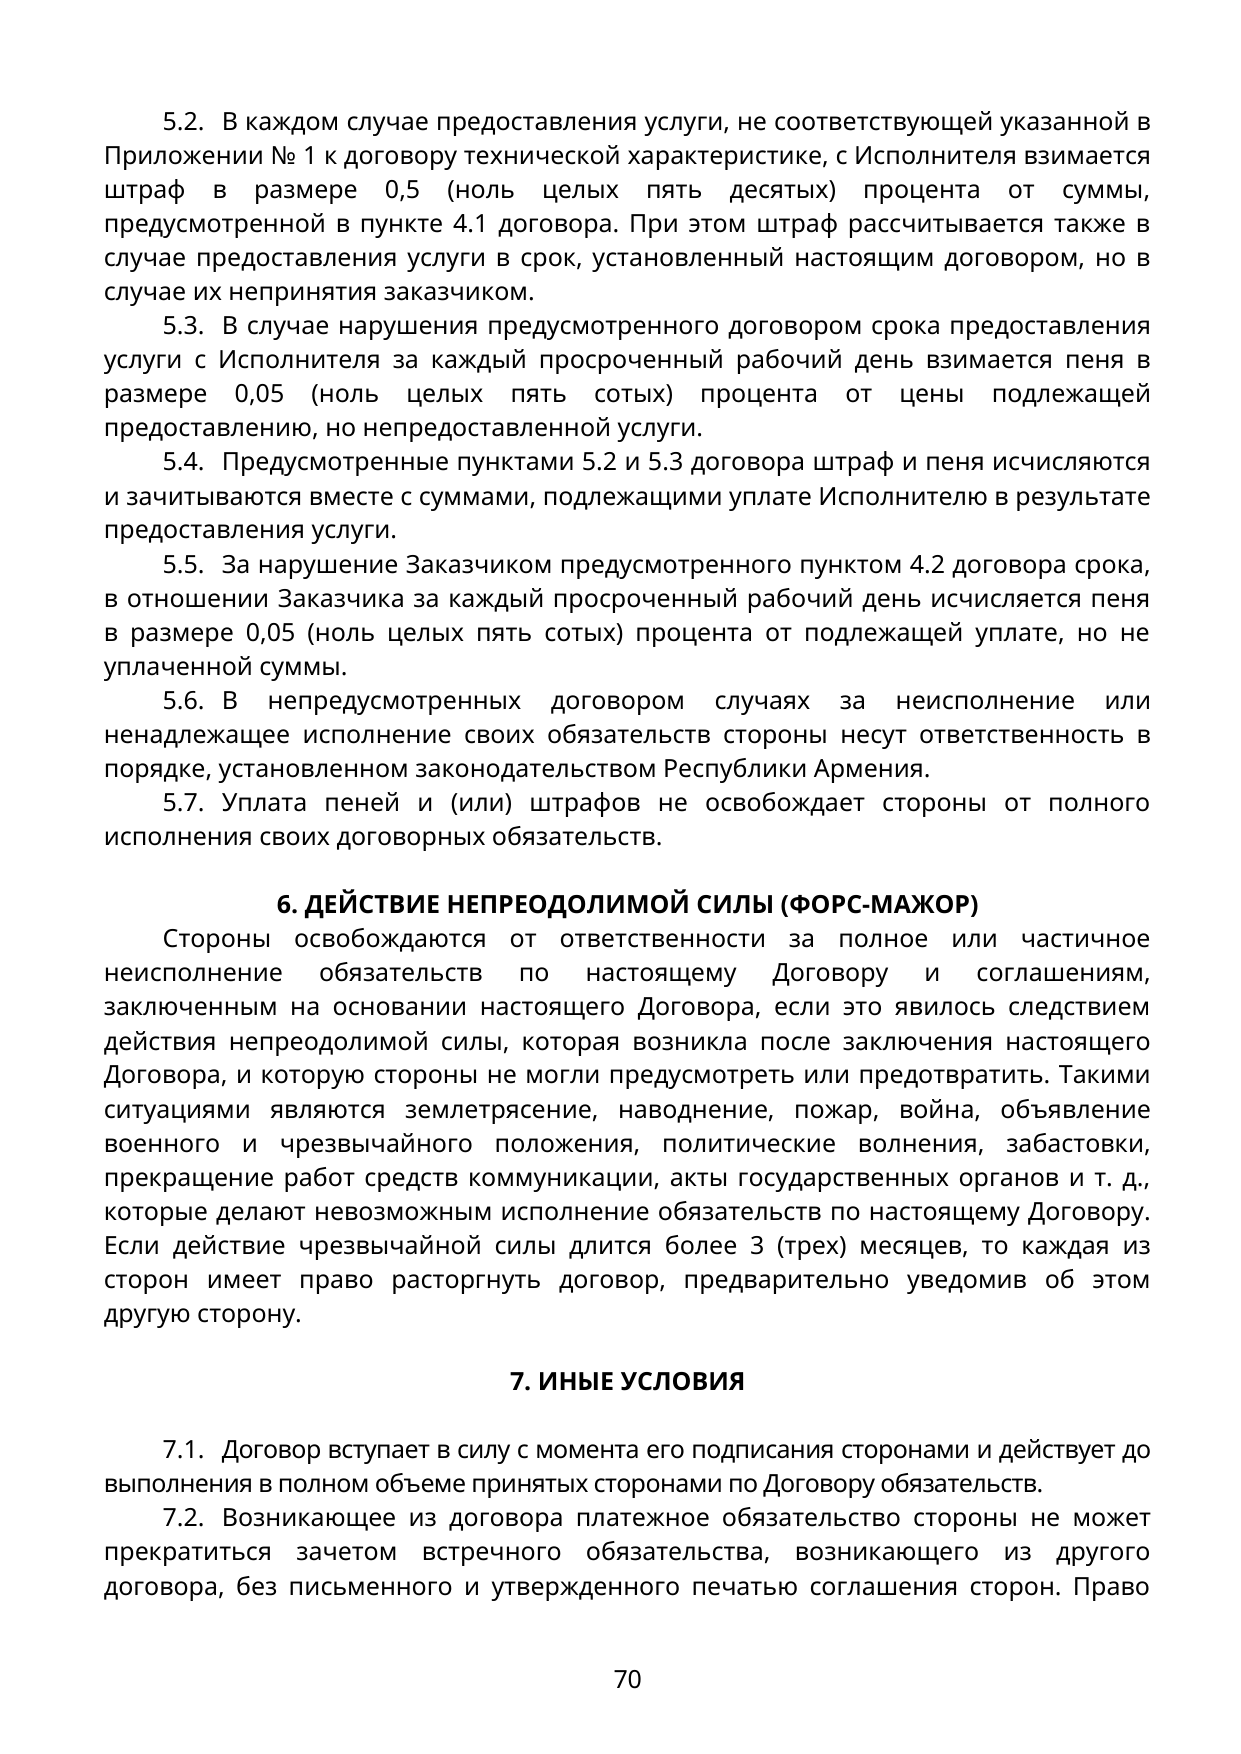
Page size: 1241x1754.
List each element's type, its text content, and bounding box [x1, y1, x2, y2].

text 5.5. За нарушение Заказчиком предусмотренного пунктом 4.2 договора срока, в отношении Заказчика за каждый просроченный рабочий день исчисляется пеня в размере 0,05 (ноль целых пять сотых) процента от подлежащей уплате, но не уплаченной суммы. [103, 546, 1152, 682]
text 5.4. Предусмотренные пунктами 5.2 и 5.3 договора штраф и пеня исчисляются и зачитываются вместе с суммами, подлежащими уплате Исполнителю в результате предоставления услуги. [103, 444, 1152, 546]
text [103, 1500, 1152, 1602]
text 7. ИНЫЕ УСЛОВИЯ [103, 1364, 1152, 1398]
text 7.1. Договор вступает в силу с момента его подписания сторонами и действует до выполнения в полном объеме принятых сторонами по Договору обязательств. [103, 1432, 1152, 1500]
text 5.2. В каждом случае предоставления услуги, не соответствующей указанной в Приложении № 1 к договору технической характеристике, с Исполнителя взимается штраф в размере 0,5 (ноль целых пять десятых) процента от суммы, предусмотренной в пункте 4.1 договора. При этом штраф рассчитывается также в случае предоставления услуги в срок, установленный настоящим договором, но в случае их непринятия заказчиком. [103, 103, 1152, 308]
text Стороны освобождаются от ответственности за полное или частичное неисполнение обязательств по настоящему Договору и соглашениям, заключенным на основании настоящего Договора, если это явилось следствием действия непреодолимой силы, которая возникла после заключения настоящего Договора, и которую стороны не могли предусмотреть или предотвратить. Такими ситуациями являются землетрясение, наводнение, пожар, война, объявление военного и чрезвычайного положения, политические волнения, забастовки, прекращение работ средств коммуникации, акты государственных органов и т. д., которые делают невозможным исполнение обязательств по настоящему Договору. Если действие чрезвычайной силы длится более 3 (трех) месяцев, то каждая из сторон имеет право расторгнуть договор, предварительно уведомив об этом другую сторону. [103, 921, 1152, 1330]
text 5.3. В случае нарушения предусмотренного договором срока предоставления услуги с Исполнителя за каждый просроченный рабочий день взимается пеня в размере 0,05 (ноль целых пять сотых) процента от цены подлежащей предоставлению, но непредоставленной услуги. [103, 308, 1152, 444]
text 5.7. Уплата пеней и (или) штрафов не освобождает стороны от полного исполнения своих договорных обязательств. [103, 785, 1152, 853]
text 5.6. В непредусмотренных договором случаях за неисполнение или ненадлежащее исполнение своих обязательств стороны несут ответственность в порядке, установленном законодательством Республики Армения. [103, 682, 1152, 785]
text 6. ДЕЙСТВИЕ НЕПРЕОДОЛИМОЙ СИЛЫ (ФОРС-МАЖОР) [103, 887, 1152, 921]
